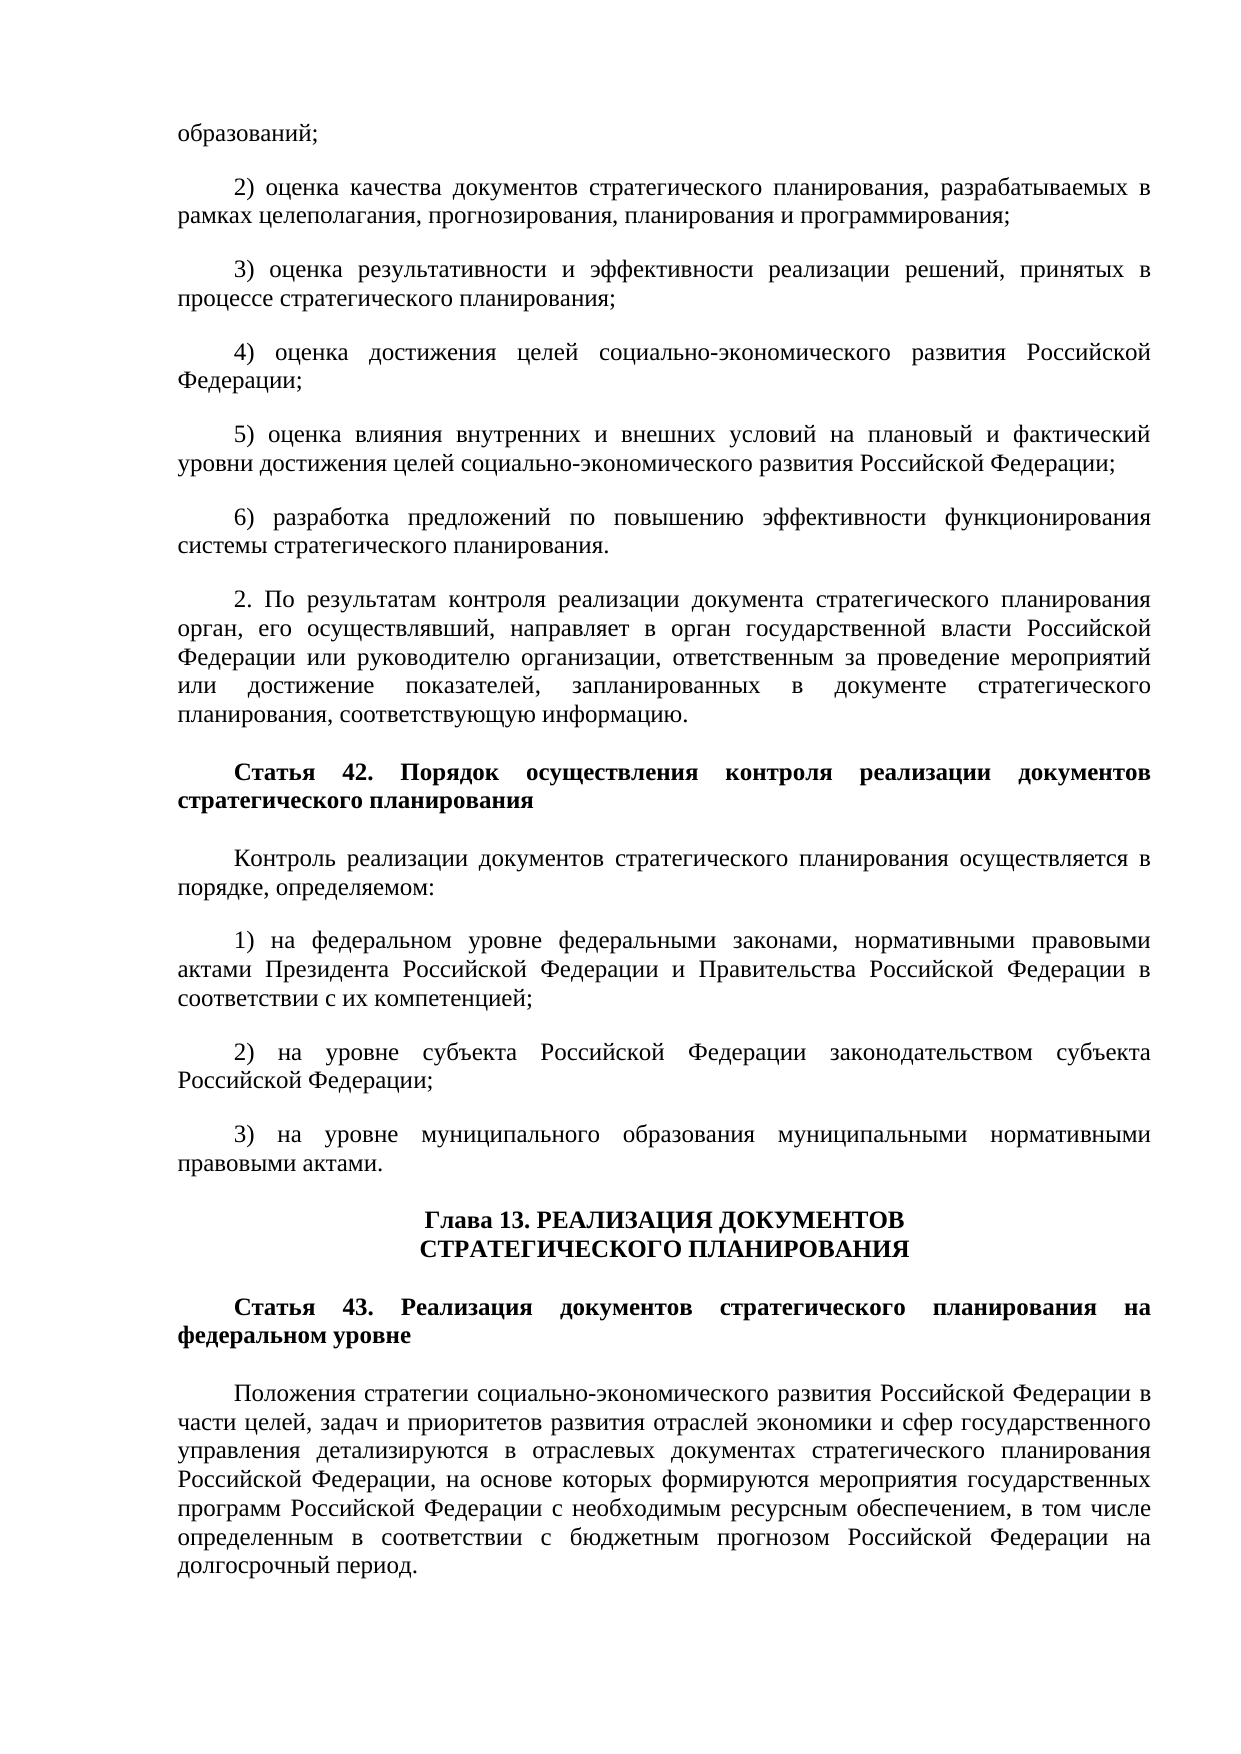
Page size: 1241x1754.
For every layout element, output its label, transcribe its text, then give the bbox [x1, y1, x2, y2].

text Контроль реализации документов стратегического планирования осуществляется в порядке, определяемом: [177, 843, 1152, 901]
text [177, 118, 1152, 147]
title СТРАТЕГИЧЕСКОГО ПЛАНИРОВАНИЯ [177, 1234, 1152, 1263]
title Глава 13. РЕАЛИЗАЦИЯ ДОКУМЕНТОВ [177, 1206, 1152, 1234]
text Положения стратегии социально-экономического развития Российской Федерации в части целей, задач и приоритетов развития отраслей экономики и сфер государственного управления детализируются в отраслевых документах стратегического планирования Российской Федерации, на основе которых формируются мероприятия государственных программ Российской Федерации с необходимым ресурсным обеспечением, в том числе определенным в соответствии с бюджетным прогнозом Российской Федерации на долгосрочный период. [177, 1378, 1152, 1579]
text 3) на уровне муниципального образования муниципальными нормативными правовыми актами. [177, 1119, 1152, 1177]
text 2) оценка качества документов стратегического планирования, разрабатываемых в рамках целеполагания, прогнозирования, планирования и программирования; [177, 172, 1152, 229]
title Статья 42. Порядок осуществления контроля реализации документов стратегического планирования [177, 757, 1152, 814]
title Статья 43. Реализация документов стратегического планирования на федеральном уровне [177, 1292, 1152, 1349]
text 2. По результатам контроля реализации документа стратегического планирования орган, его осуществлявший, направляет в орган государственной власти Российской Федерации или руководителю организации, ответственным за проведение мероприятий или достижение показателей, запланированных в документе стратегического планирования, соответствующую информацию. [177, 584, 1152, 728]
text 3) оценка результативности и эффективности реализации решений, принятых в процессе стратегического планирования; [177, 254, 1152, 312]
text 4) оценка достижения целей социально-экономического развития Российской Федерации; [177, 337, 1152, 394]
text 2) на уровне субъекта Российской Федерации законодательством субъекта Российской Федерации; [177, 1037, 1152, 1094]
text 6) разработка предложений по повышению эффективности функционирования системы стратегического планирования. [177, 502, 1152, 559]
text 1) на федеральном уровне федеральными законами, нормативными правовыми актами Президента Российской Федерации и Правительства Российской Федерации в соответствии с их компетенцией; [177, 926, 1152, 1012]
text 5) оценка влияния внутренних и внешних условий на плановый и фактический уровни достижения целей социально-экономического развития Российской Федерации; [177, 419, 1152, 477]
